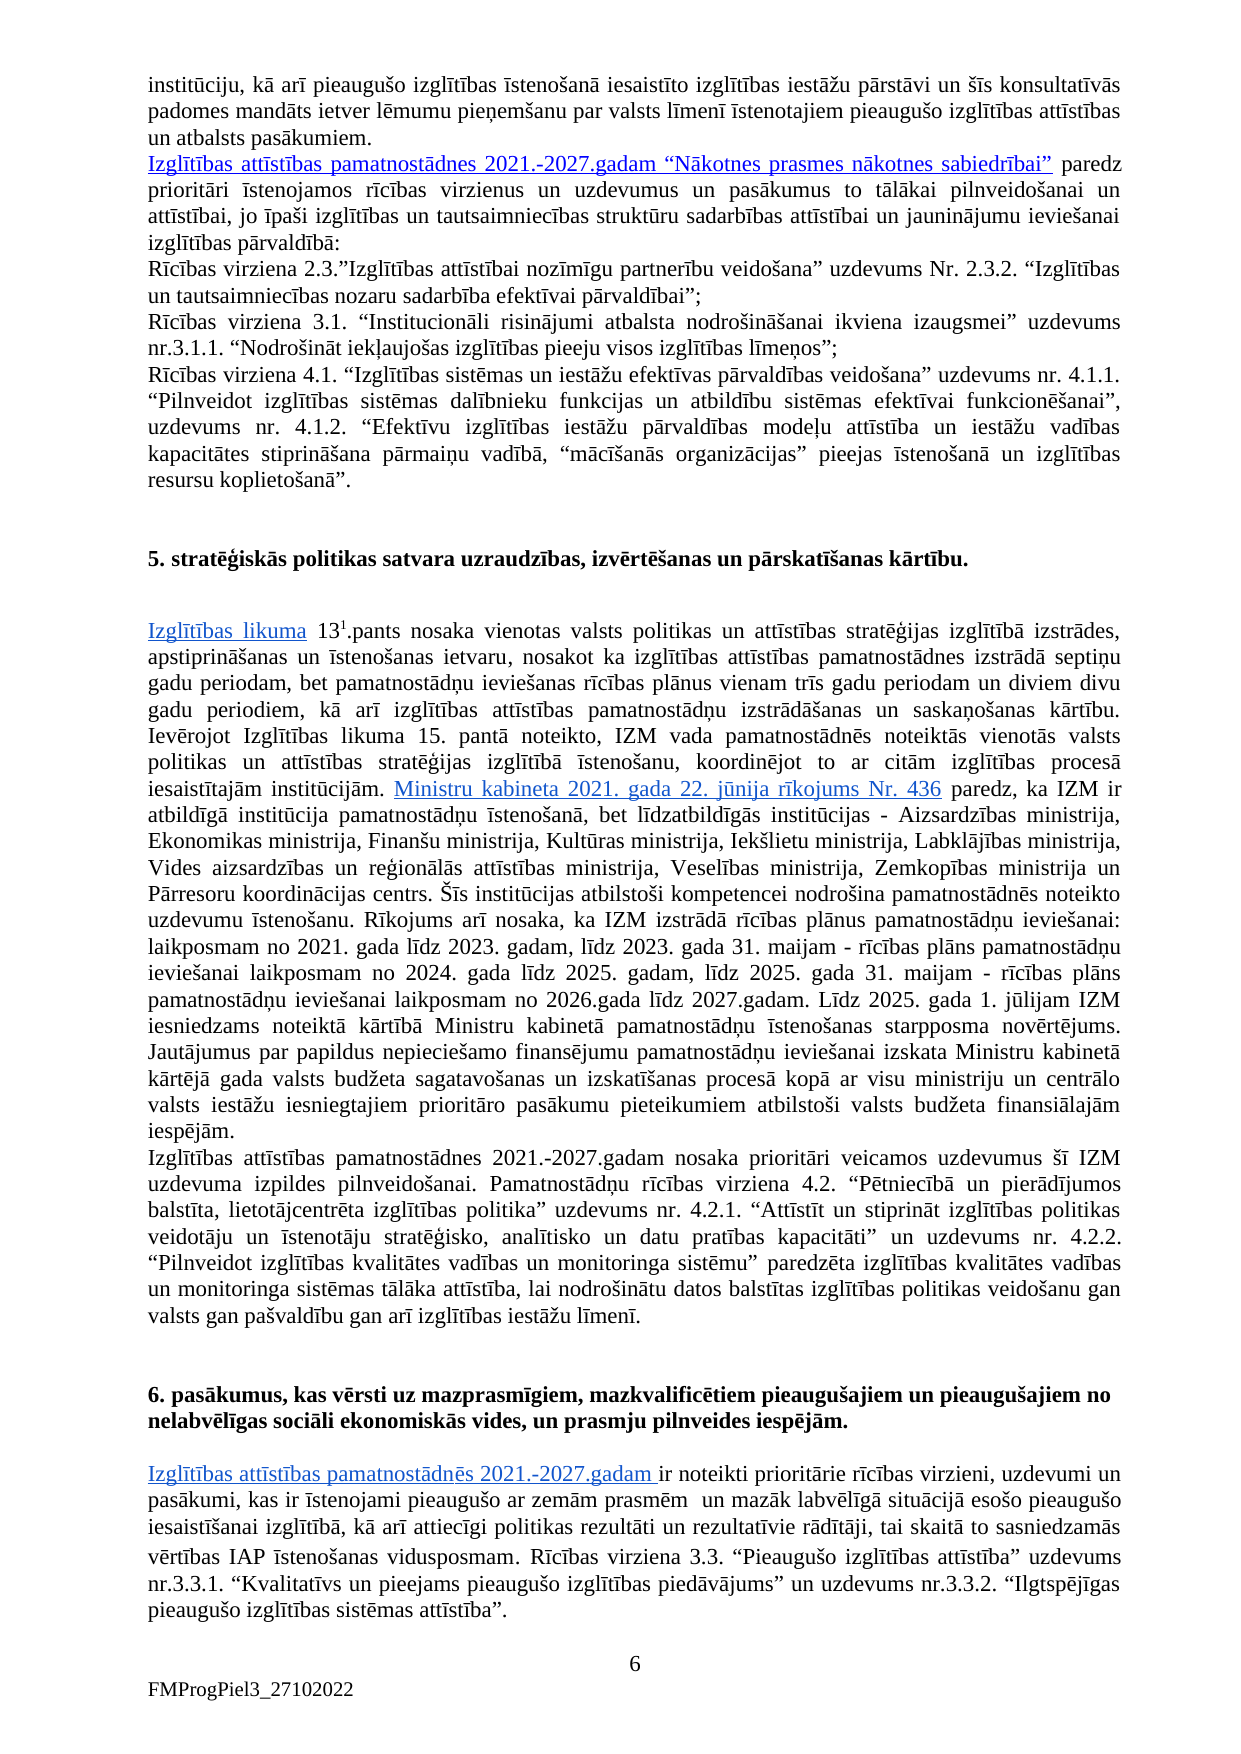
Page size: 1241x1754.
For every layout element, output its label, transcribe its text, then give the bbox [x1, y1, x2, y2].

text Izglītības attīstības pamatnostādnēs 2021.-2027.gadam ir noteikti prioritārie rīcības virzieni, uzdevumi un pasākumi, kas ir īstenojami pieaugušo ar zemām prasmēm un mazāk labvēlīgā situācijā esošo pieaugušo iesaistīšanai izglītībā, kā arī attiecīgi politikas rezultāti un rezultatīvie rādītāji, tai skaitā to sasniedzamās vērtības IAP īstenošanas vidusposmam. Rīcības virziena 3.3. “Pieaugušo izglītības attīstība” uzdevums nr.3.3.1. “Kvalitatīvs un pieejams pieaugušo izglītības piedāvājums” un uzdevums nr.3.3.2. “Ilgtspējīgas pieaugušo izglītības sistēmas attīstība”. [148, 1460, 1122, 1623]
text 6. pasākumus, kas vērsti uz mazprasmīgiem, mazkvalificētiem pieaugušajiem un pieaugušajiem no nelabvēlīgas sociāli ekonomiskās vides, un prasmju pilnveides iespējām. [148, 1381, 1122, 1434]
text Izglītības attīstības pamatnostādnes 2021.-2027.gadam “Nākotnes prasmes nākotnes sabiedrībai” paredz prioritāri īstenojamos rīcības virzienus un uzdevumus un pasākumus to tālākai pilnveidošanai un attīstībai, jo īpaši izglītības un tautsaimniecības struktūru sadarbības attīstībai un jauninājumu ieviešanai izglītības pārvaldībā: [148, 150, 1122, 255]
text Rīcības virziena 4.1. “Izglītības sistēmas un iestāžu efektīvas pārvaldības veidošana” uzdevums nr. 4.1.1. “Pilnveidot izglītības sistēmas dalībnieku funkcijas un atbildību sistēmas efektīvai funkcionēšanai”, uzdevums nr. 4.1.2. “Efektīvu izglītības iestāžu pārvaldības modeļu attīstība un iestāžu vadības kapacitātes stiprināšana pārmaiņu vadībā, “mācīšanās organizācijas” pieejas īstenošanā un izglītības resursu koplietošanā”. [148, 361, 1122, 492]
text Izglītības attīstības pamatnostādnes 2021.-2027.gadam nosaka prioritāri veicamos uzdevumus šī IZM uzdevuma izpildes pilnveidošanai. Pamatnostādņu rīcības virziena 4.2. “Pētniecībā un pierādījumos balstīta, lietotājcentrēta izglītības politika” uzdevums nr. 4.2.1. “Attīstīt un stiprināt izglītības politikas veidotāju un īstenotāju stratēģisko, analītisko un datu pratības kapacitāti” un uzdevums nr. 4.2.2. “Pilnveidot izglītības kvalitātes vadības un monitoringa sistēmu” paredzēta izglītības kvalitātes vadības un monitoringa sistēmas tālāka attīstība, lai nodrošinātu datos balstītas izglītības politikas veidošanu gan valsts gan pašvaldību gan arī izglītības iestāžu līmenī. [148, 1144, 1122, 1328]
text 5. stratēģiskās politikas satvara uzraudzības, izvērtēšanas un pārskatīšanas kārtību. [148, 545, 1122, 572]
text Rīcības virziena 2.3.”Izglītības attīstībai nozīmīgu partnerību veidošana” uzdevums Nr. 2.3.2. “Izglītības un tautsaimniecības nozaru sadarbība efektīvai pārvaldībai”; [148, 255, 1122, 308]
text Izglītības likuma 131.pants nosaka vienotas valsts politikas un attīstības stratēģijas izglītībā izstrādes, apstiprināšanas un īstenošanas ietvaru, nosakot ka izglītības attīstības pamatnostādnes izstrādā septiņu gadu periodam, bet pamatnostādņu ieviešanas rīcības plānus vienam trīs gadu periodam un diviem divu gadu periodiem, kā arī izglītības attīstības pamatnostādņu izstrādāšanas un saskaņošanas kārtību. Ievērojot Izglītības likuma 15. pantā noteikto, IZM vada pamatnostādnēs noteiktās vienotās valsts politikas un attīstības stratēģijas izglītībā īstenošanu, koordinējot to ar citām izglītības procesā iesaistītajām institūcijām. Ministru kabineta 2021. gada 22. jūnija rīkojums Nr. 436 paredz, ka IZM ir atbildīgā institūcija pamatnostādņu īstenošanā, bet līdzatbildīgās institūcijas - Aizsardzības ministrija, Ekonomikas ministrija, Finanšu ministrija, Kultūras ministrija, Iekšlietu ministrija, Labklājības ministrija, Vides aizsardzības un reģionālās attīstības ministrija, Veselības ministrija, Zemkopības ministrija un Pārresoru koordinācijas centrs. Šīs institūcijas atbilstoši kompetencei nodrošina pamatnostādnēs noteikto uzdevumu īstenošanu. Rīkojums arī nosaka, ka IZM izstrādā rīcības plānus pamatnostādņu ieviešanai: laikposmam no 2021. gada līdz 2023. gadam, līdz 2023. gada 31. maijam - rīcības plāns pamatnostādņu ieviešanai laikposmam no 2024. gada līdz 2025. gadam, līdz 2025. gada 31. maijam - rīcības plāns pamatnostādņu ieviešanai laikposmam no 2026.gada līdz 2027.gadam. Līdz 2025. gada 1. jūlijam IZM iesniedzams noteiktā kārtībā Ministru kabinetā pamatnostādņu īstenošanas starpposma novērtējums. Jautājumus par papildus nepieciešamo finansējumu pamatnostādņu ieviešanai izskata Ministru kabinetā kārtējā gada valsts budžeta sagatavošanas un izskatīšanas procesā kopā ar visu ministriju un centrālo valsts iestāžu iesniegtajiem prioritāro pasākumu pieteikumiem atbilstoši valsts budžeta finansiālajām iespējām. [148, 617, 1122, 1144]
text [148, 71, 1122, 150]
text Rīcības virziena 3.1. “Institucionāli risinājumi atbalsta nodrošināšanai ikviena izaugsmei” uzdevums nr.3.1.1. “Nodrošināt iekļaujošas izglītības pieeju visos izglītības līmeņos”; [148, 308, 1122, 361]
